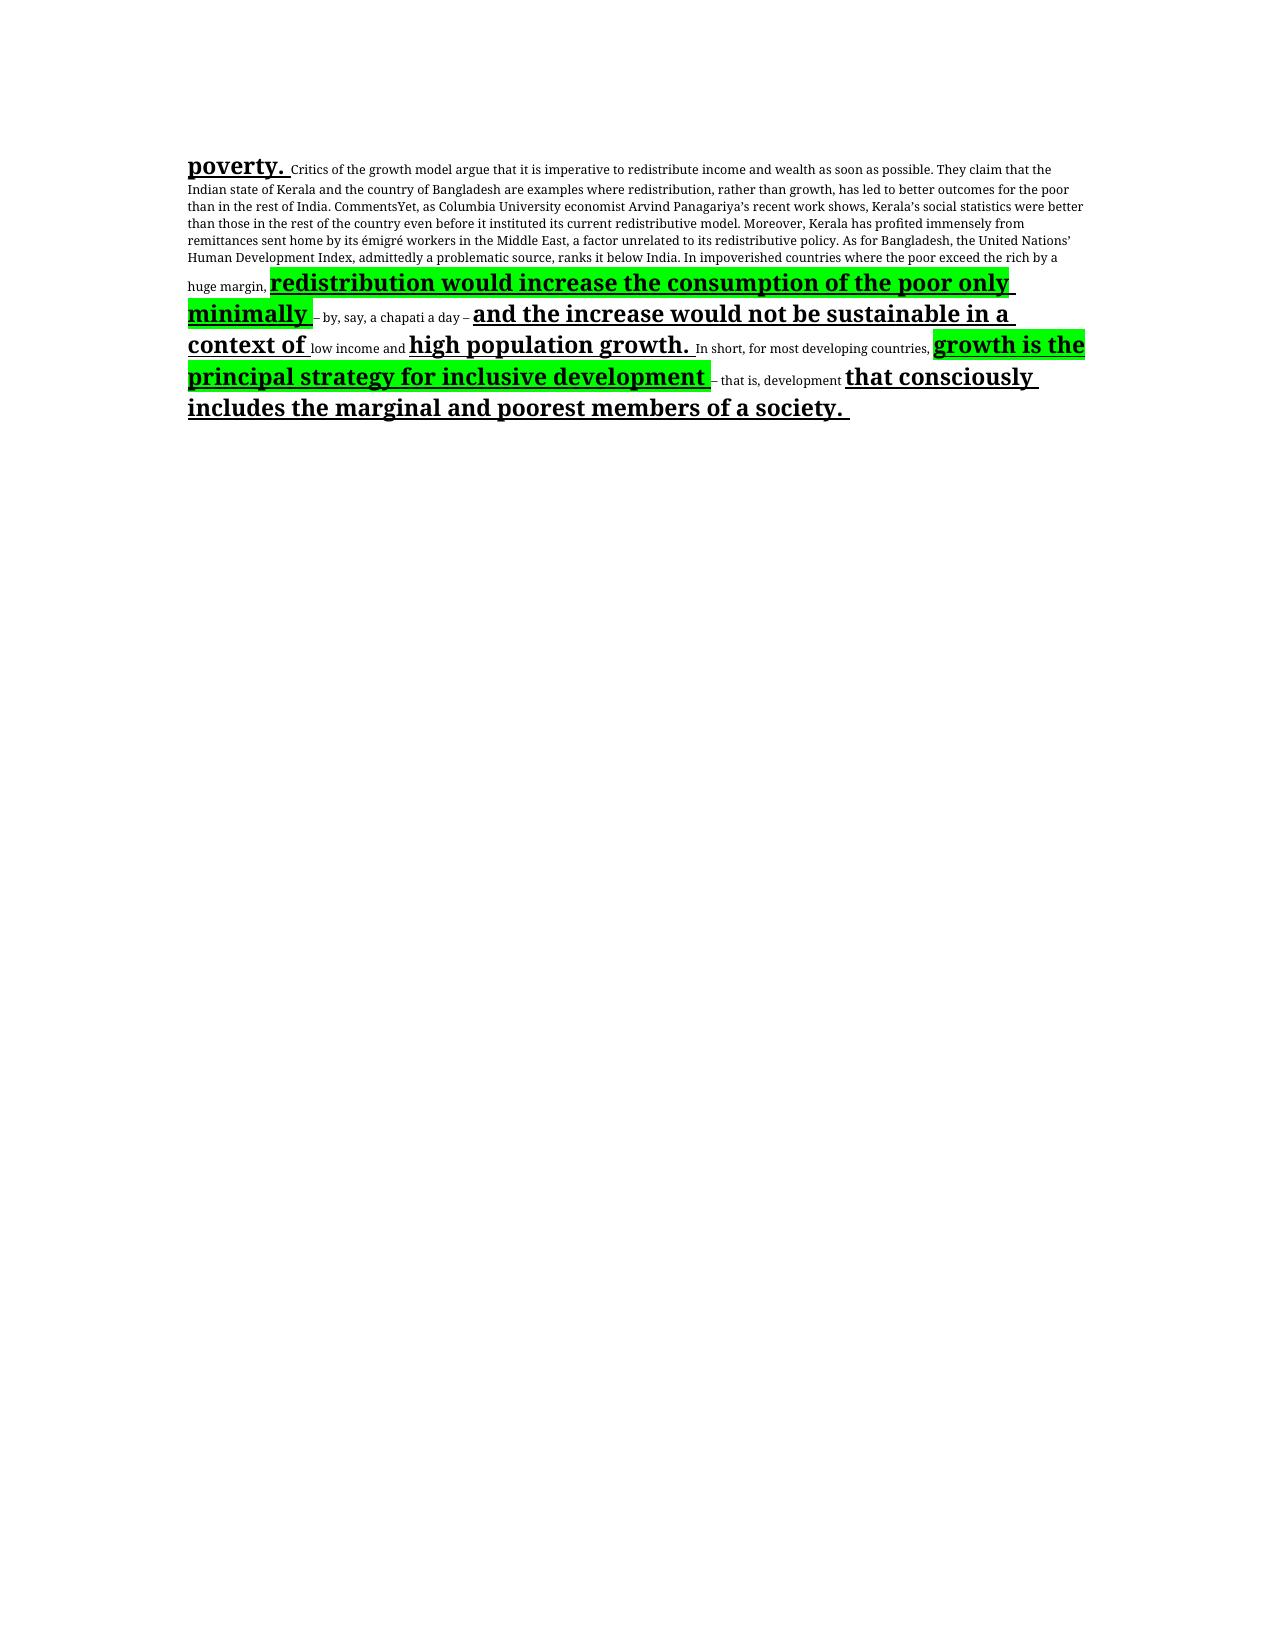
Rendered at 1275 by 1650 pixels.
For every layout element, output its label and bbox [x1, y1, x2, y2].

text [187, 150, 1087, 423]
